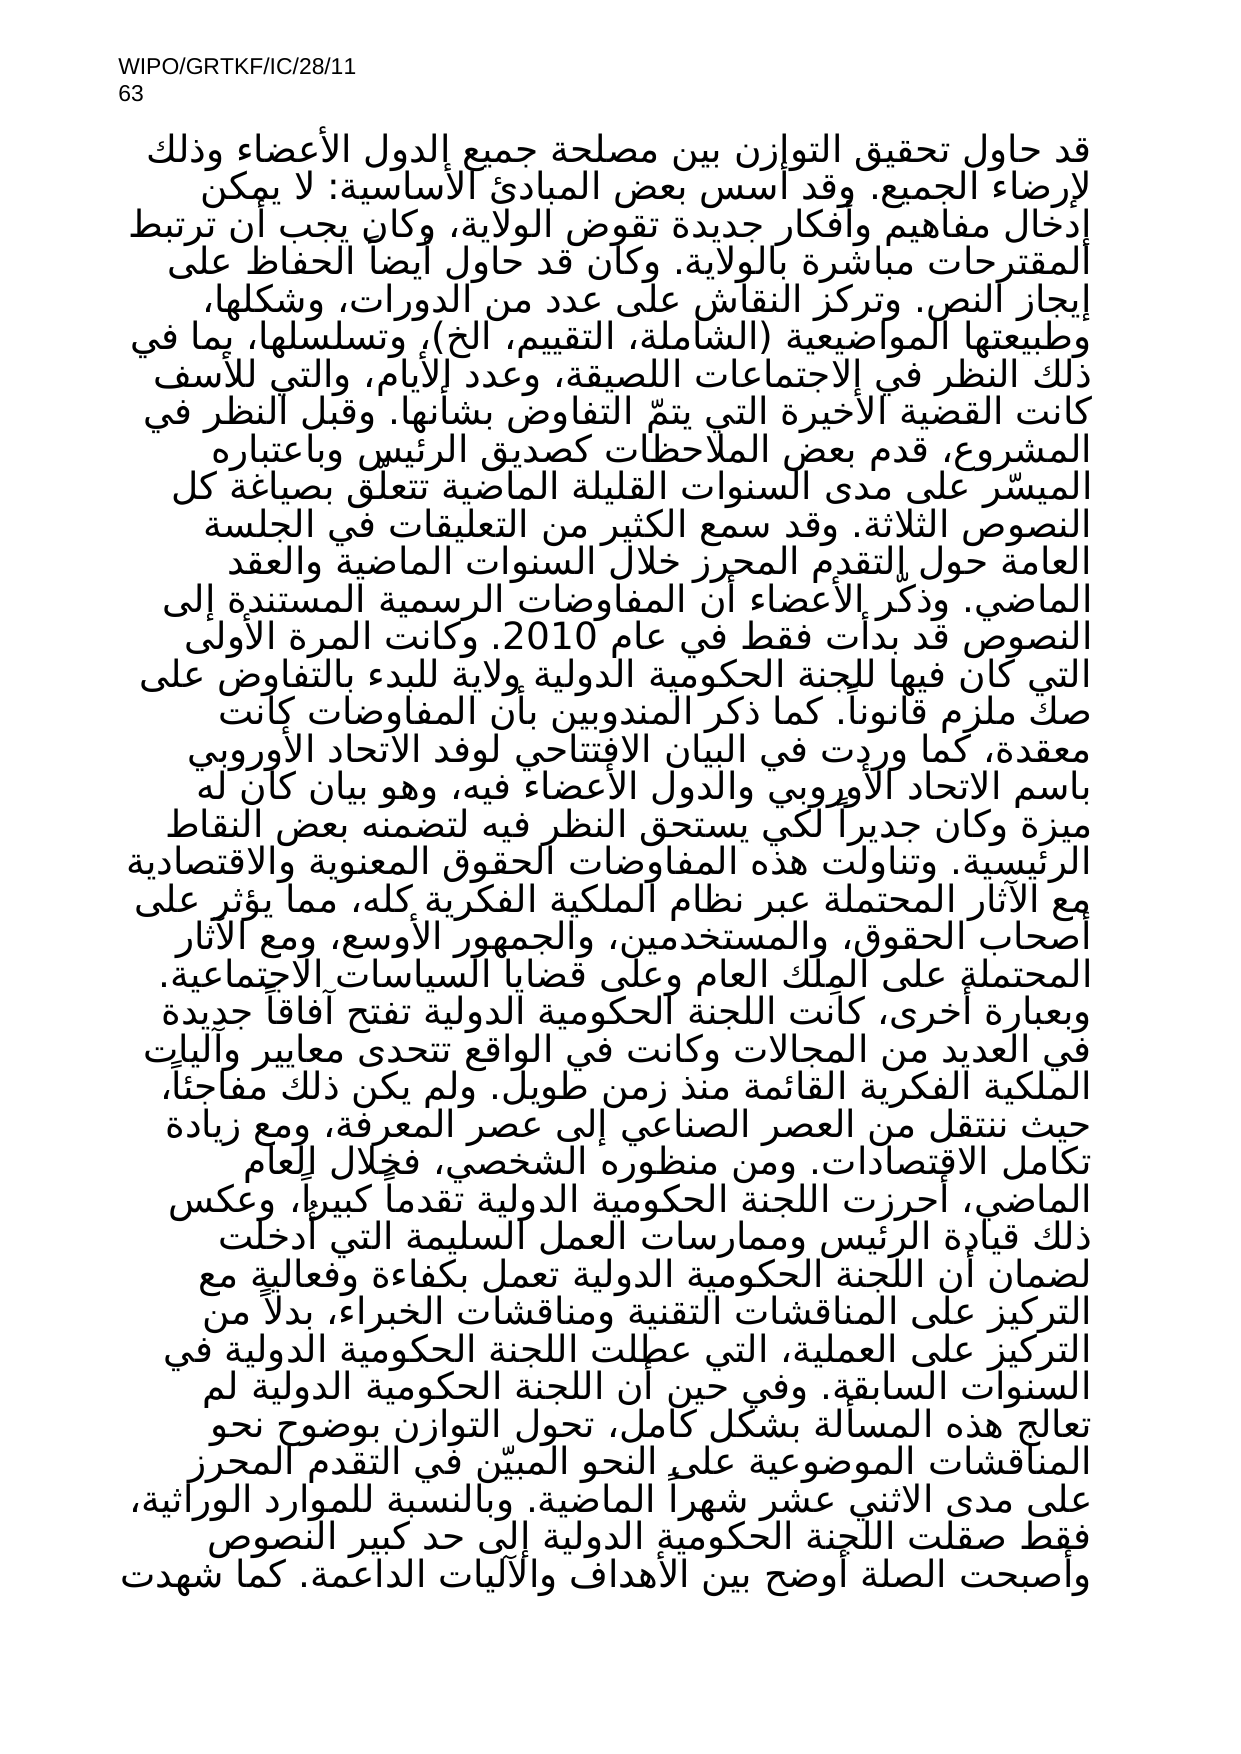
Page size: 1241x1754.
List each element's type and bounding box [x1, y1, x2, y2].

text [118, 132, 1092, 1595]
